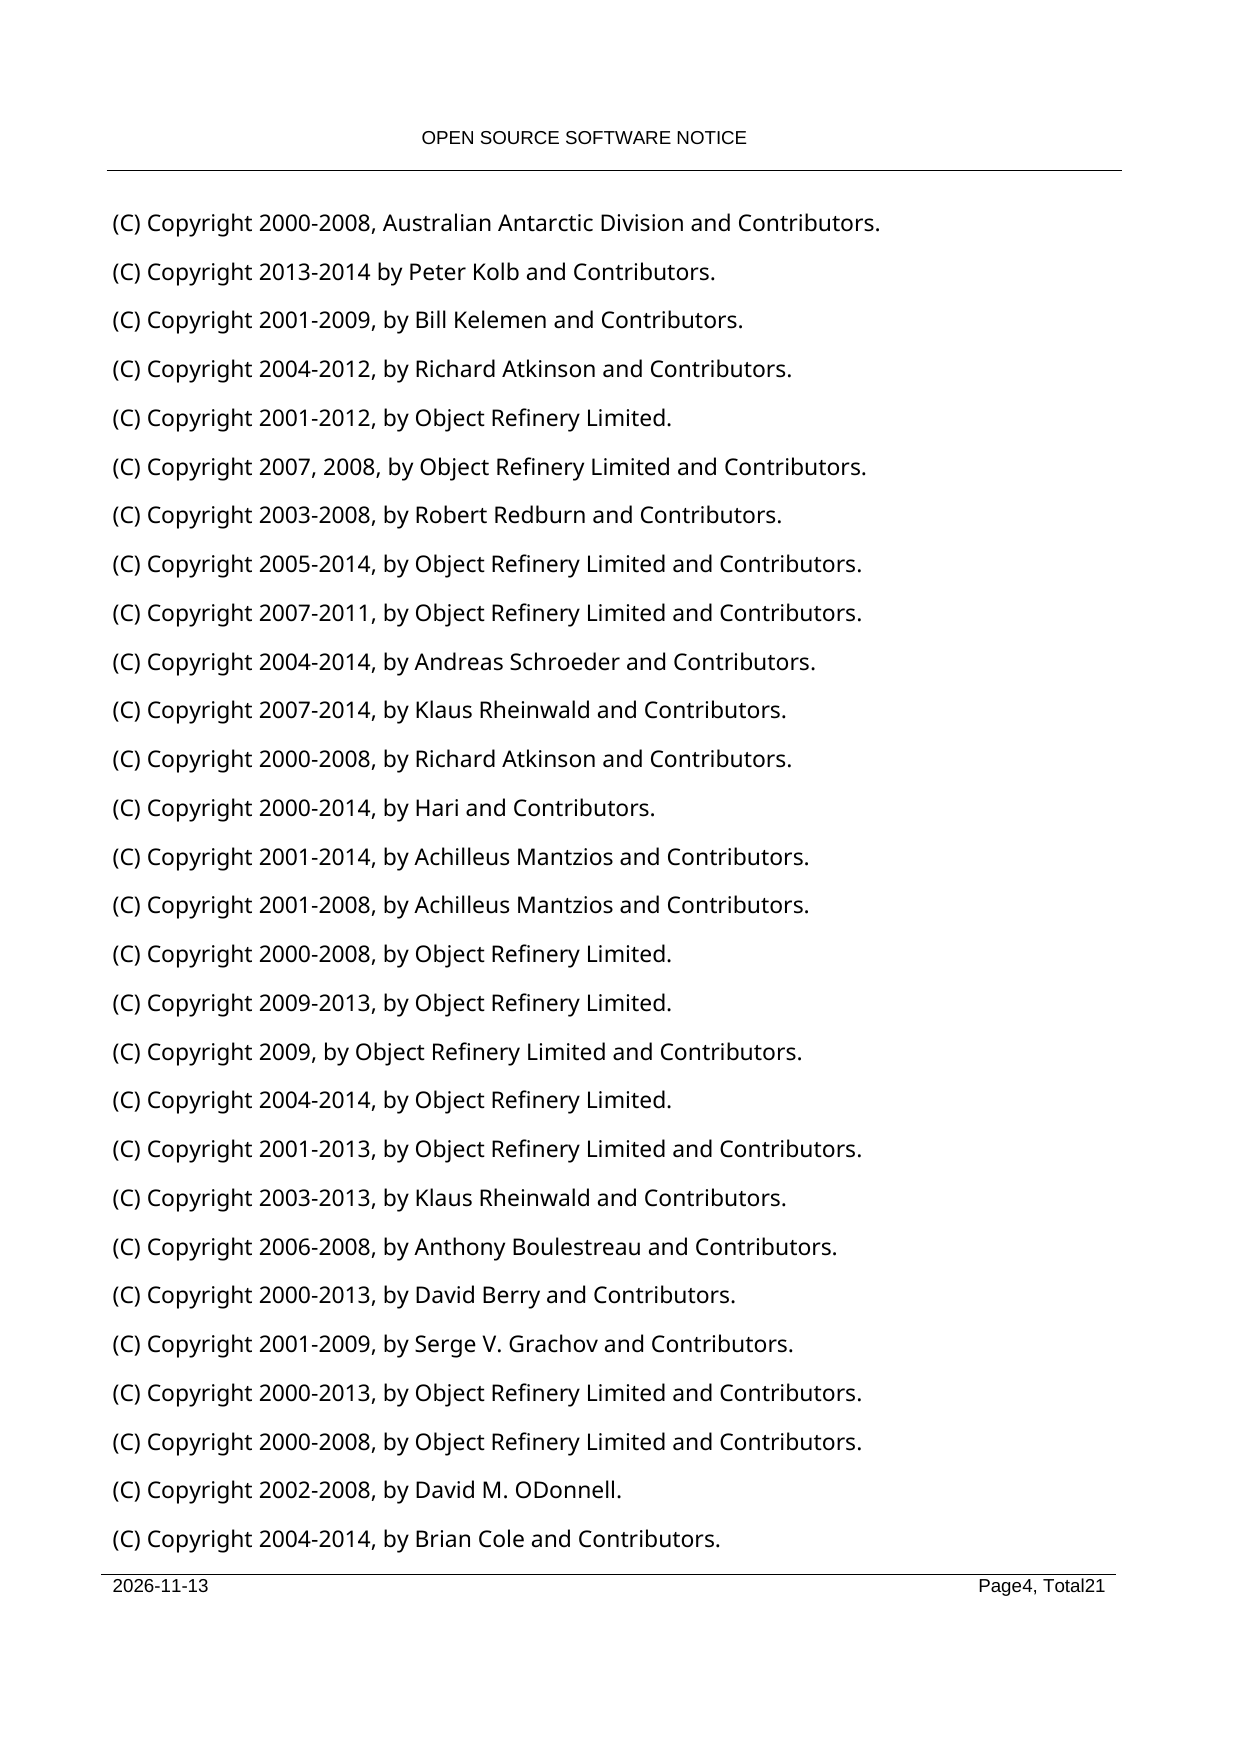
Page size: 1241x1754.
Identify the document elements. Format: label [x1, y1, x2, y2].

text [112, 206, 1128, 1555]
